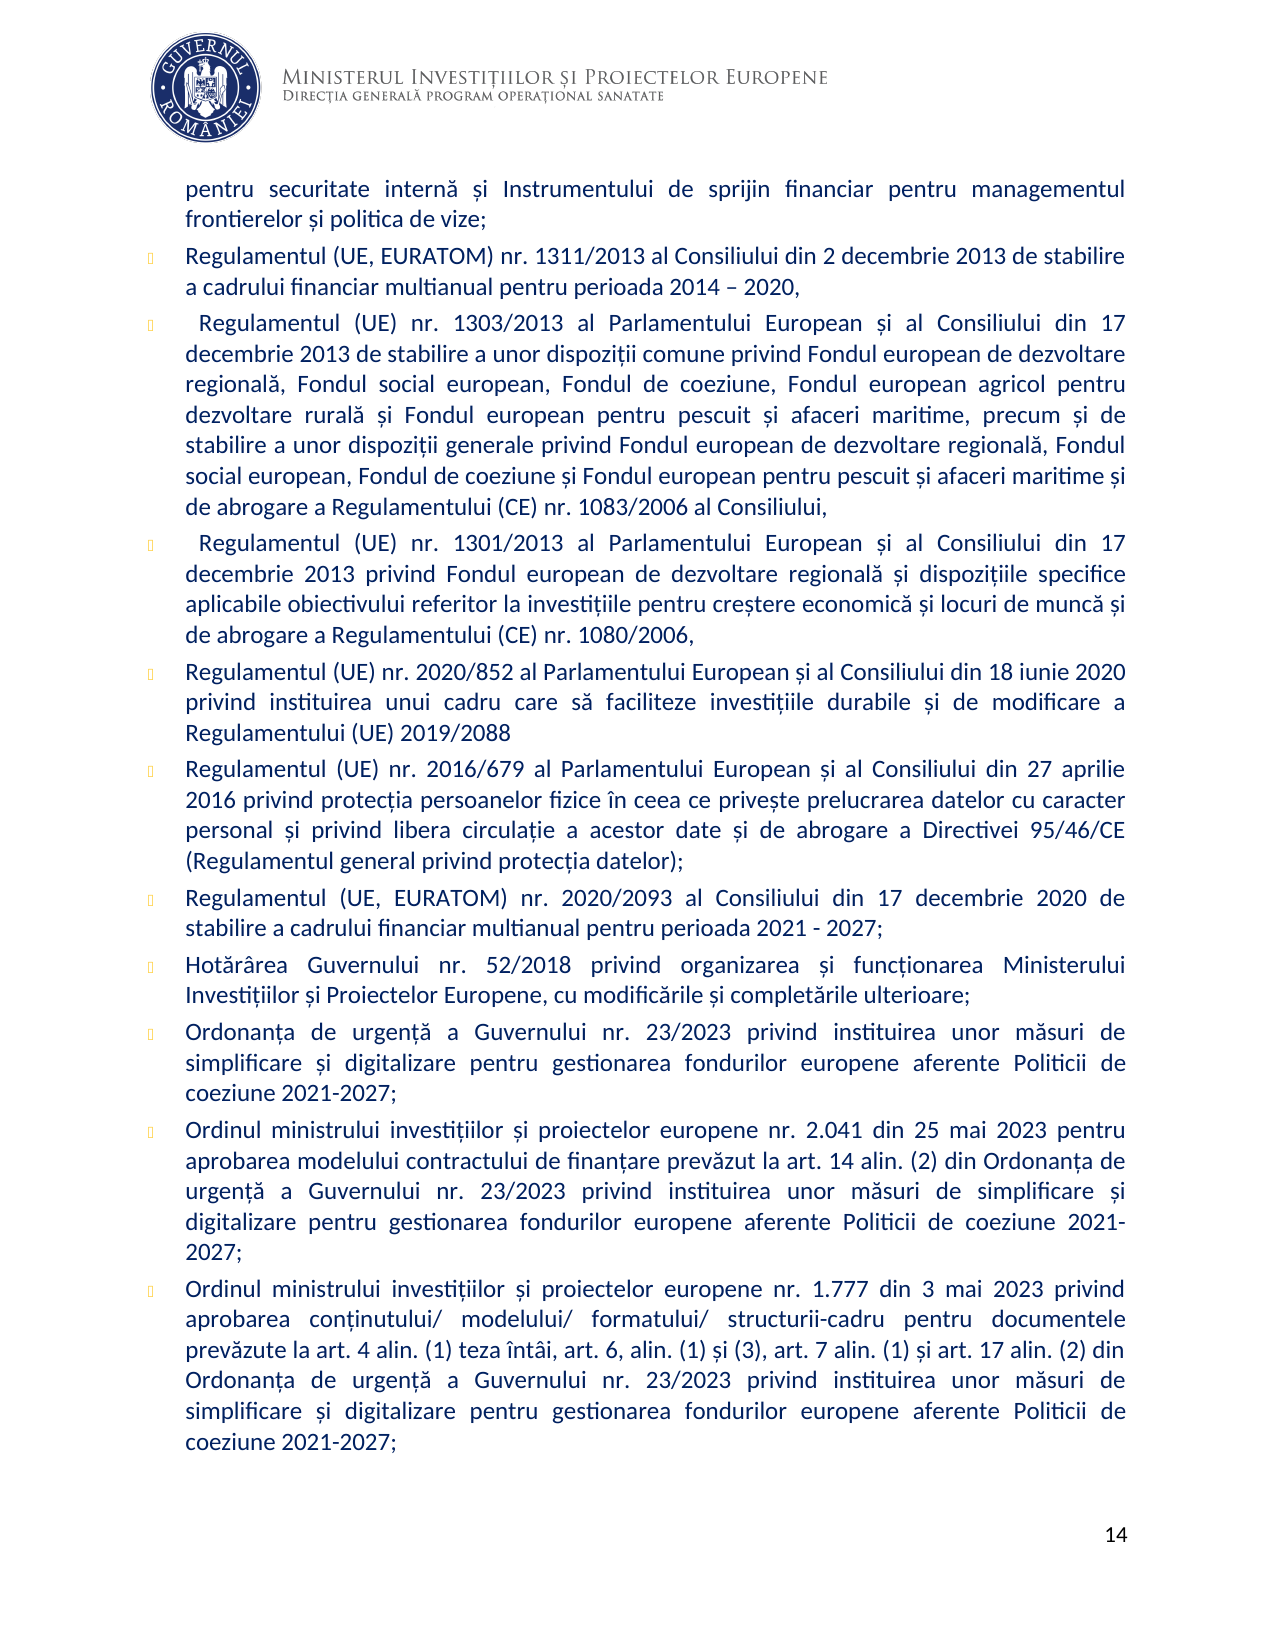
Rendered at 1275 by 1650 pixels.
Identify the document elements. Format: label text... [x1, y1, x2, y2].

picture [147, 29, 852, 145]
list Regulamentul (UE) nr. 1301/2013 al Parlamentului European și al Consiliului din 17 decembrie 2013 privind Fondul european de dezvoltare regională și dispozițiile specifice aplicabile obiectivului referitor la investițiile pentru creștere economică și locuri de muncă și de abrogare a Regulamentului (CE) nr. 1080/2006, [148, 527, 1127, 649]
list Regulamentul (UE, EURATOM) nr. 1311/2013 al Consiliului din 2 decembrie 2013 de stabilire a cadrului financiar multianual pentru perioada 2014 – 2020, [148, 240, 1127, 301]
list Ordinul ministrului investițiilor și proiectelor europene nr. 2.041 din 25 mai 2023 pentru aprobarea modelului contractului de finanțare prevăzut la art. 14 alin. (2) din Ordonanța de urgență a Guvernului nr. 23/2023 privind instituirea unor măsuri de simplificare și digitalizare pentru gestionarea fondurilor europene aferente Politicii de coeziune 2021-2027; [148, 1114, 1127, 1267]
list Ordonanța de urgență a Guvernului nr. 23/2023 privind instituirea unor măsuri de simplificare și digitalizare pentru gestionarea fondurilor europene aferente Politicii de coeziune 2021-2027; [148, 1016, 1127, 1108]
list Regulamentul (UE) nr. 2020/852 al Parlamentului European și al Consiliului din 18 iunie 2020 privind instituirea unui cadru care să faciliteze investițiile durabile și de modificare a Regulamentului (UE) 2019/2088 [148, 656, 1127, 747]
list Regulamentul (UE, EURATOM) nr. 2020/2093 al Consiliului din 17 decembrie 2020 de stabilire a cadrului financiar multianual pentru perioada 2021 - 2027; [148, 882, 1127, 943]
list Regulamentul (UE) nr. 2016/679 al Parlamentului European și al Consiliului din 27 aprilie 2016 privind protecția persoanelor fizice în ceea ce privește prelucrarea datelor cu caracter personal și privind libera circulație a acestor date și de abrogare a Directivei 95/46/CE (Regulamentul general privind protecția datelor); [148, 753, 1127, 876]
list Hotărârea Guvernului nr. 52/2018 privind organizarea și funcționarea Ministerului Investițiilor și Proiectelor Europene, cu modificările și completările ulterioare; [148, 949, 1127, 1010]
list Ordinul ministrului investițiilor și proiectelor europene nr. 1.777 din 3 mai 2023 privind aprobarea conținutului/ modelului/ formatului/ structurii-cadru pentru documentele prevăzute la art. 4 alin. (1) teza întâi, art. 6, alin. (1) și (3), art. 7 alin. (1) și art. 17 alin. (2) din Ordonanța de urgență a Guvernului nr. 23/2023 privind instituirea unor măsuri de simplificare și digitalizare pentru gestionarea fondurilor europene aferente Politicii de coeziune 2021-2027; [148, 1273, 1127, 1456]
list Regulamentul (UE) nr. 1303/2013 al Parlamentului European și al Consiliului din 17 decembrie 2013 de stabilire a unor dispoziții comune privind Fondul european de dezvoltare regională, Fondul social european, Fondul de coeziune, Fondul european agricol pentru dezvoltare rurală și Fondul european pentru pescuit și afaceri maritime, precum și de stabilire a unor dispoziții generale privind Fondul european de dezvoltare regională, Fondul social european, Fondul de coeziune și Fondul european pentru pescuit și afaceri maritime și de abrogare a Regulamentului (CE) nr. 1083/2006 al Consiliului, [148, 307, 1127, 521]
